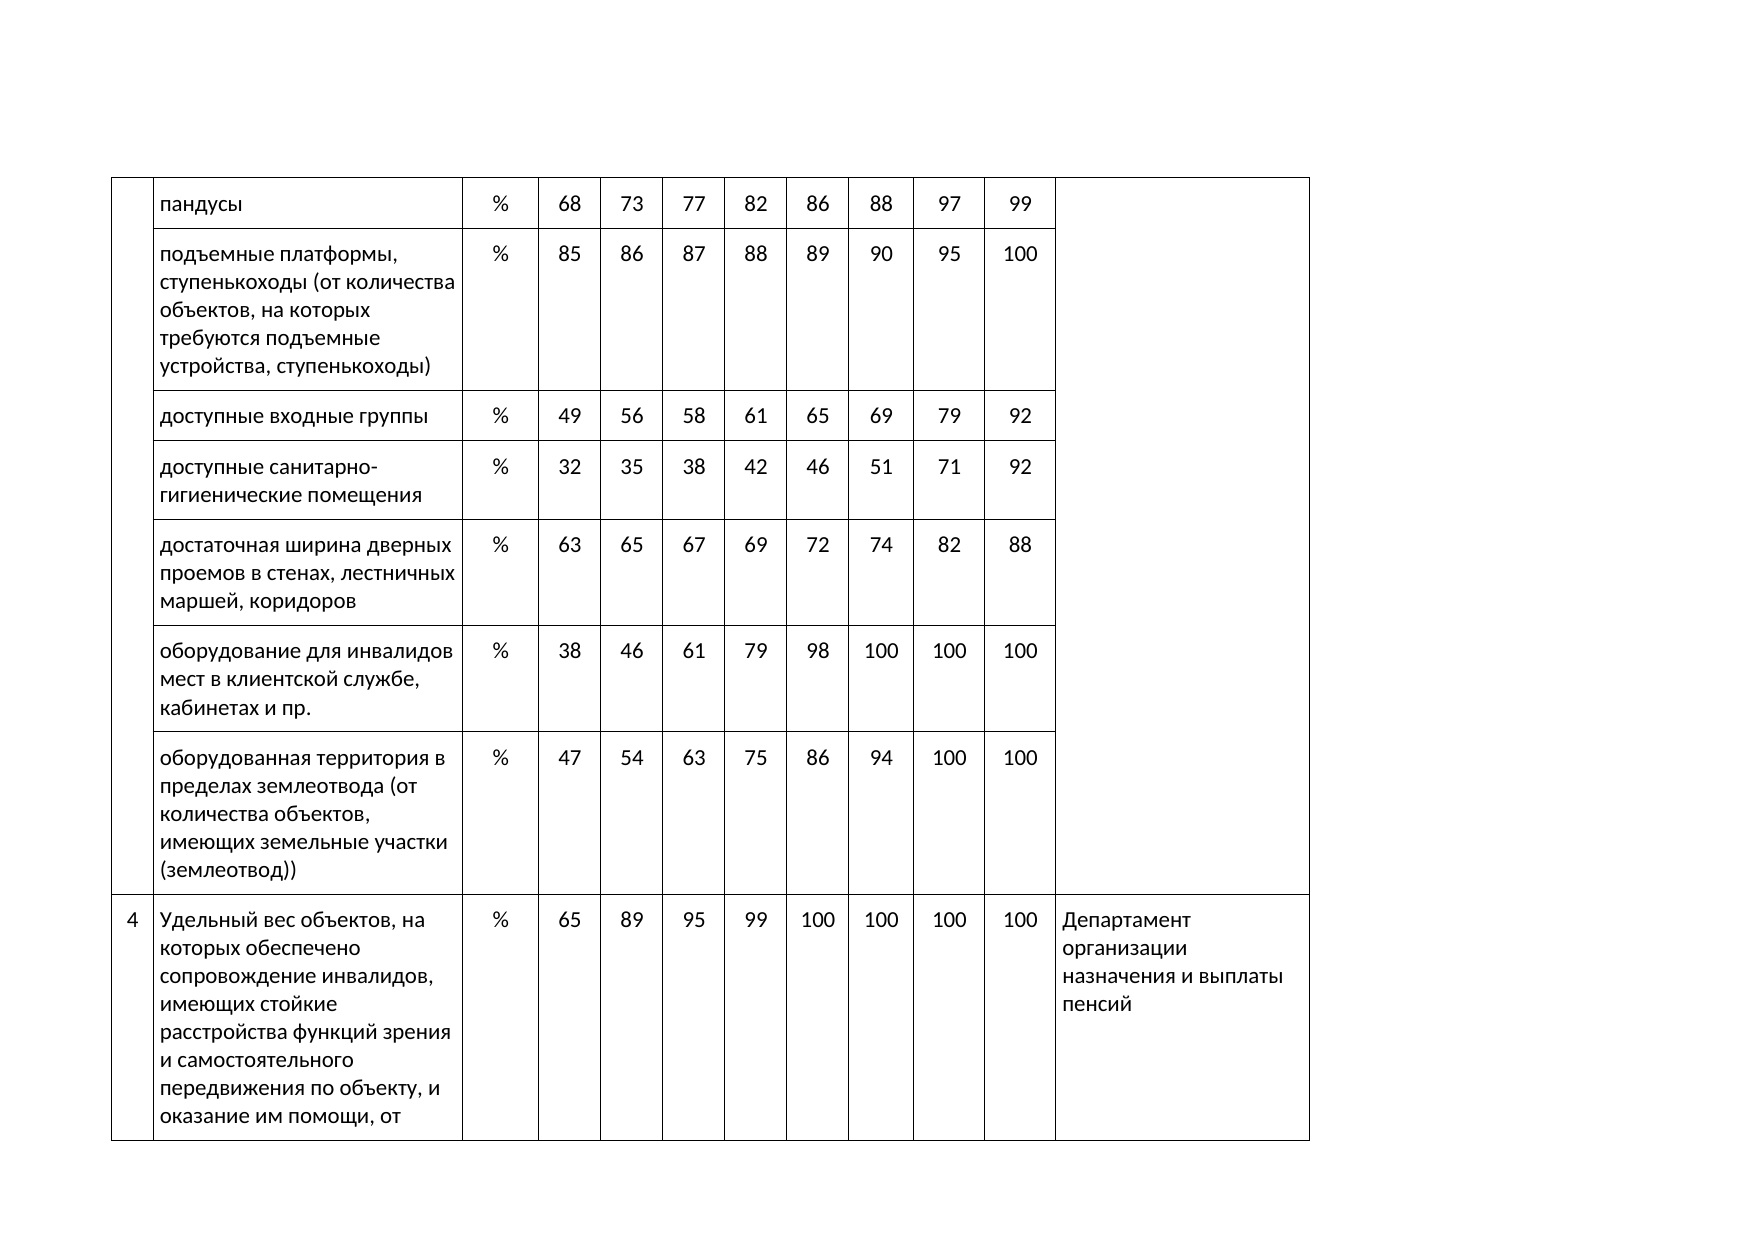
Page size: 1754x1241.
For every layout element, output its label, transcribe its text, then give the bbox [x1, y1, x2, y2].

table_cell 58 [663, 391, 724, 440]
table_cell 92 [985, 391, 1055, 440]
table_cell 47 [539, 732, 600, 894]
table_cell 73 [601, 178, 662, 227]
table_cell 89 [787, 229, 848, 390]
table_cell 69 [725, 520, 786, 625]
table_cell 90 [849, 229, 913, 390]
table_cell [154, 895, 462, 1140]
table_cell % [463, 229, 538, 390]
table_cell 32 [539, 441, 600, 518]
table_cell 38 [663, 441, 724, 518]
table_cell % [463, 626, 538, 731]
table_cell 56 [601, 391, 662, 440]
table_cell 89 [601, 895, 662, 1140]
table_cell % [463, 178, 538, 227]
table_cell % [463, 441, 538, 518]
table_cell 100 [985, 895, 1055, 1140]
table_cell 67 [663, 520, 724, 625]
table_cell 65 [601, 520, 662, 625]
table_cell оборудованная территория в пределах землеотвода (от количества объектов, имеющих земельные участки (землеотвод)) [154, 732, 462, 894]
table_cell 79 [914, 391, 984, 440]
table_cell 79 [725, 626, 786, 731]
table_cell 65 [787, 391, 848, 440]
table_cell 95 [914, 229, 984, 390]
table_cell % [463, 391, 538, 440]
table_cell 35 [601, 441, 662, 518]
table_cell 38 [539, 626, 600, 731]
table_cell доступные санитарно-гигиенические помещения [154, 441, 462, 518]
table_cell 88 [985, 520, 1055, 625]
table_cell 100 [985, 229, 1055, 390]
table_cell 98 [787, 626, 848, 731]
table_cell 69 [849, 391, 913, 440]
table_cell 68 [539, 178, 600, 227]
table_cell 100 [914, 626, 984, 731]
table_cell 86 [787, 178, 848, 227]
table_cell 100 [985, 732, 1055, 894]
table_cell 88 [725, 229, 786, 390]
table_cell 100 [985, 626, 1055, 731]
table_cell 46 [787, 441, 848, 518]
table_cell 87 [663, 229, 724, 390]
table_cell 94 [849, 732, 913, 894]
table_cell подъемные платформы, ступенькоходы (от количества объектов, на которых требуются подъемные устройства, ступенькоходы) [154, 229, 462, 390]
table_cell 71 [914, 441, 984, 518]
table_cell 100 [849, 626, 913, 731]
table_cell % [463, 520, 538, 625]
table_cell 74 [849, 520, 913, 625]
table_cell 42 [725, 441, 786, 518]
table_cell 49 [539, 391, 600, 440]
table_cell 61 [663, 626, 724, 731]
table_cell 100 [914, 895, 984, 1140]
table_cell 75 [725, 732, 786, 894]
table_cell 82 [914, 520, 984, 625]
table_cell % [463, 895, 538, 1140]
table_cell 95 [663, 895, 724, 1140]
table_cell доступные входные группы [154, 391, 462, 440]
table_cell 46 [601, 626, 662, 731]
table_cell 86 [787, 732, 848, 894]
table_cell 63 [539, 520, 600, 625]
table_cell 72 [787, 520, 848, 625]
table_cell 51 [849, 441, 913, 518]
table_cell 100 [914, 732, 984, 894]
table_cell 4 [112, 895, 153, 1140]
table_cell 65 [539, 895, 600, 1140]
table_cell 99 [985, 178, 1055, 227]
table_cell 88 [849, 178, 913, 227]
table_cell 85 [539, 229, 600, 390]
table_cell % [463, 732, 538, 894]
table_cell 100 [787, 895, 848, 1140]
table_cell достаточная ширина дверных проемов в стенах, лестничных маршей, коридоров [154, 520, 462, 625]
table_cell 92 [985, 441, 1055, 518]
table_cell 97 [914, 178, 984, 227]
table_cell 61 [725, 391, 786, 440]
table_cell 100 [849, 895, 913, 1140]
table_cell 54 [601, 732, 662, 894]
table_cell оборудование для инвалидов мест в клиентской службе, кабинетах и пр. [154, 626, 462, 731]
table_cell 63 [663, 732, 724, 894]
table_cell 86 [601, 229, 662, 390]
table_cell пандусы [154, 178, 462, 227]
table_cell 99 [725, 895, 786, 1140]
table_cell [1056, 895, 1309, 1140]
table_cell 82 [725, 178, 786, 227]
table_cell 77 [663, 178, 724, 227]
